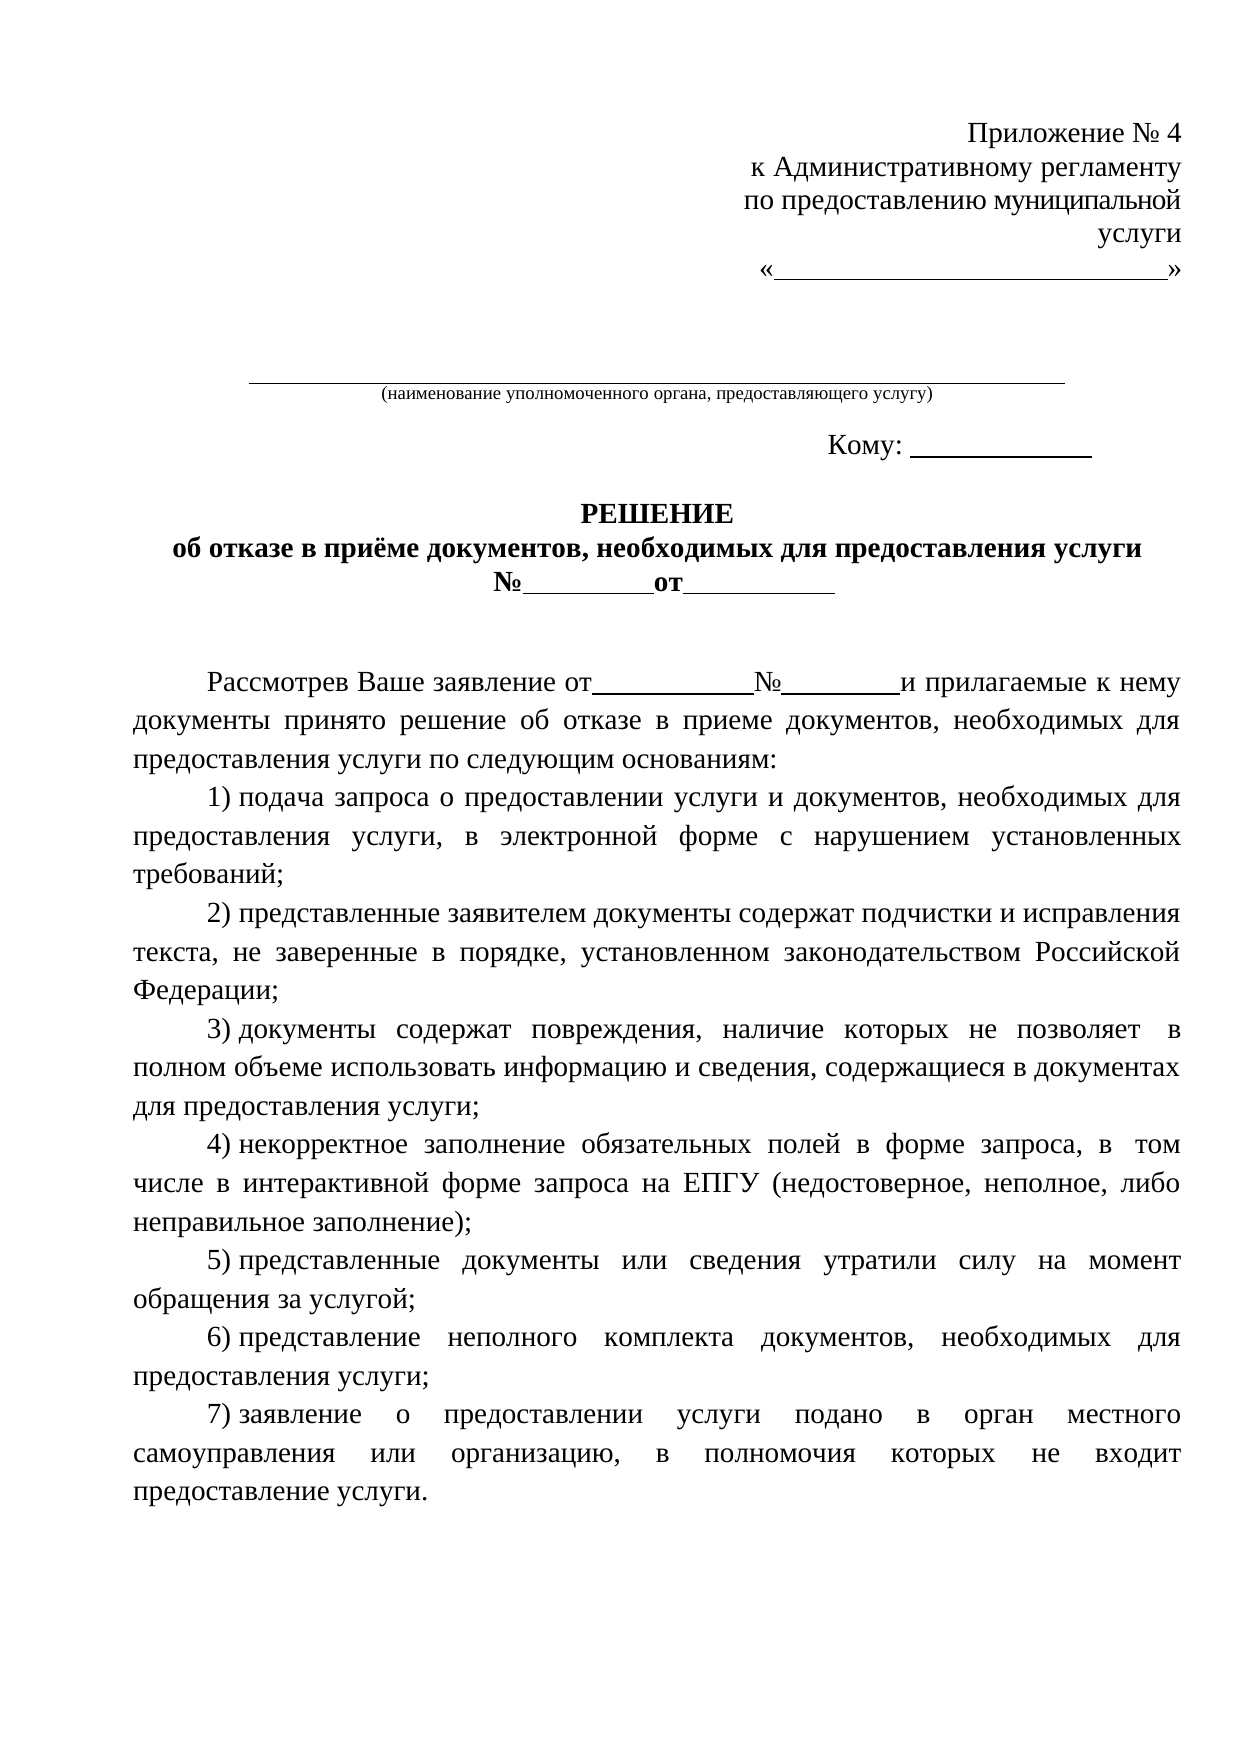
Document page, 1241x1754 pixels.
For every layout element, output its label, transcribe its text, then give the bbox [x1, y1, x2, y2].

text (наименование уполномоченного органа, предоставляющего услугу) [133, 379, 1180, 403]
list представленные документы или сведения утратили силу на момент обращения за услугой; [133, 1242, 1181, 1314]
text Рассмотрев Ваше заявление от № и прилагаемые к нему документы принято решение об отказе в приеме документов, необходимых для предоставления услуги по следующим основаниям: [133, 664, 1181, 774]
list представление неполного комплекта документов, необходимых для предоставления услуги; [133, 1319, 1181, 1391]
text Кому: [827, 427, 1205, 460]
text Приложение № 4 к Административному регламенту по предоставлению муниципальной [721, 115, 1182, 216]
text об отказе в приёме документов, необходимых для предоставления услуги [133, 530, 1180, 564]
list некорректное заполнение обязательных полей в форме запроса, в том числе в интерактивной форме запроса на ЕПГУ (недостоверное, неполное, либо неправильное заполнение); [133, 1127, 1181, 1237]
list подача запроса о предоставлении услуги и документов, необходимых для предоставления услуги, в электронной форме с нарушением установленных требований; [133, 779, 1181, 890]
subtitle РЕШЕНИЕ [134, 496, 1180, 530]
list документы содержат повреждения, наличие которых не позволяет в полном объеме использовать информацию и сведения, содержащиеся в документах для предоставления услуги; [133, 1011, 1181, 1122]
text услуги [100, 216, 1182, 250]
list заявление о предоставлении услуги подано в орган местного самоуправления или организацию, в полномочия которых не входит предоставление услуги. [133, 1396, 1181, 1507]
list представленные заявителем документы содержат подчистки и исправления текста, не заверенные в порядке, установленном законодательством Российской Федерации; [133, 895, 1181, 1006]
text « » [100, 250, 1182, 283]
text № от [123, 564, 1205, 597]
